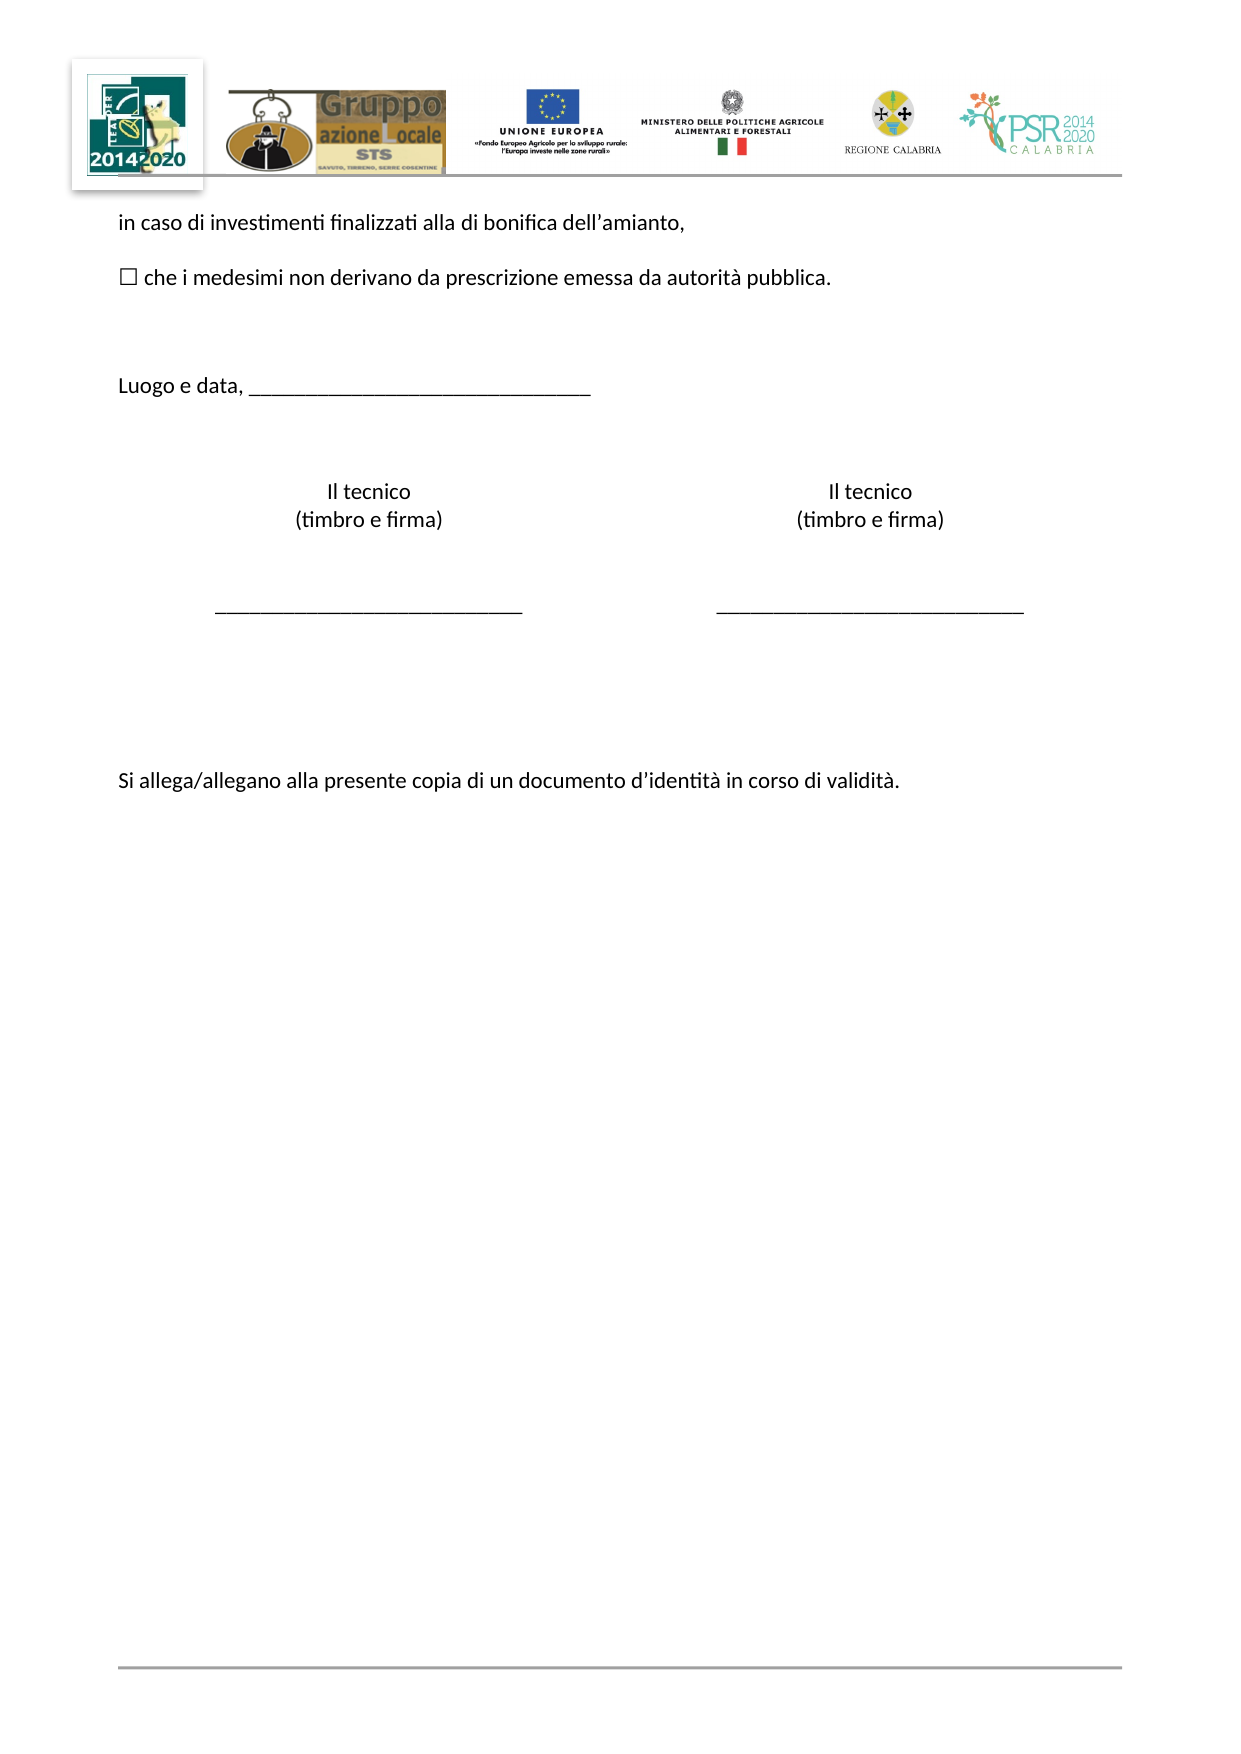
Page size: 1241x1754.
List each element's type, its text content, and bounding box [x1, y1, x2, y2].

text che i medesimi non derivano da prescrizione emessa da autorità pubblica. [118, 261, 1122, 292]
table_header Il tecnico (timbro e firma) ___________________________ [118, 477, 619, 645]
table_header Il tecnico (timbro e firma) ___________________________ [620, 477, 1121, 645]
text in caso di investimenti finalizzati alla di bonifica dell’amianto, [118, 208, 1122, 236]
picture [87, 74, 188, 176]
text Si allega/allegano alla presente copia di un documento d’identità in corso di validità. [118, 766, 1122, 794]
text Luogo e data, ______________________________ [118, 371, 1122, 399]
picture [226, 73, 1123, 174]
